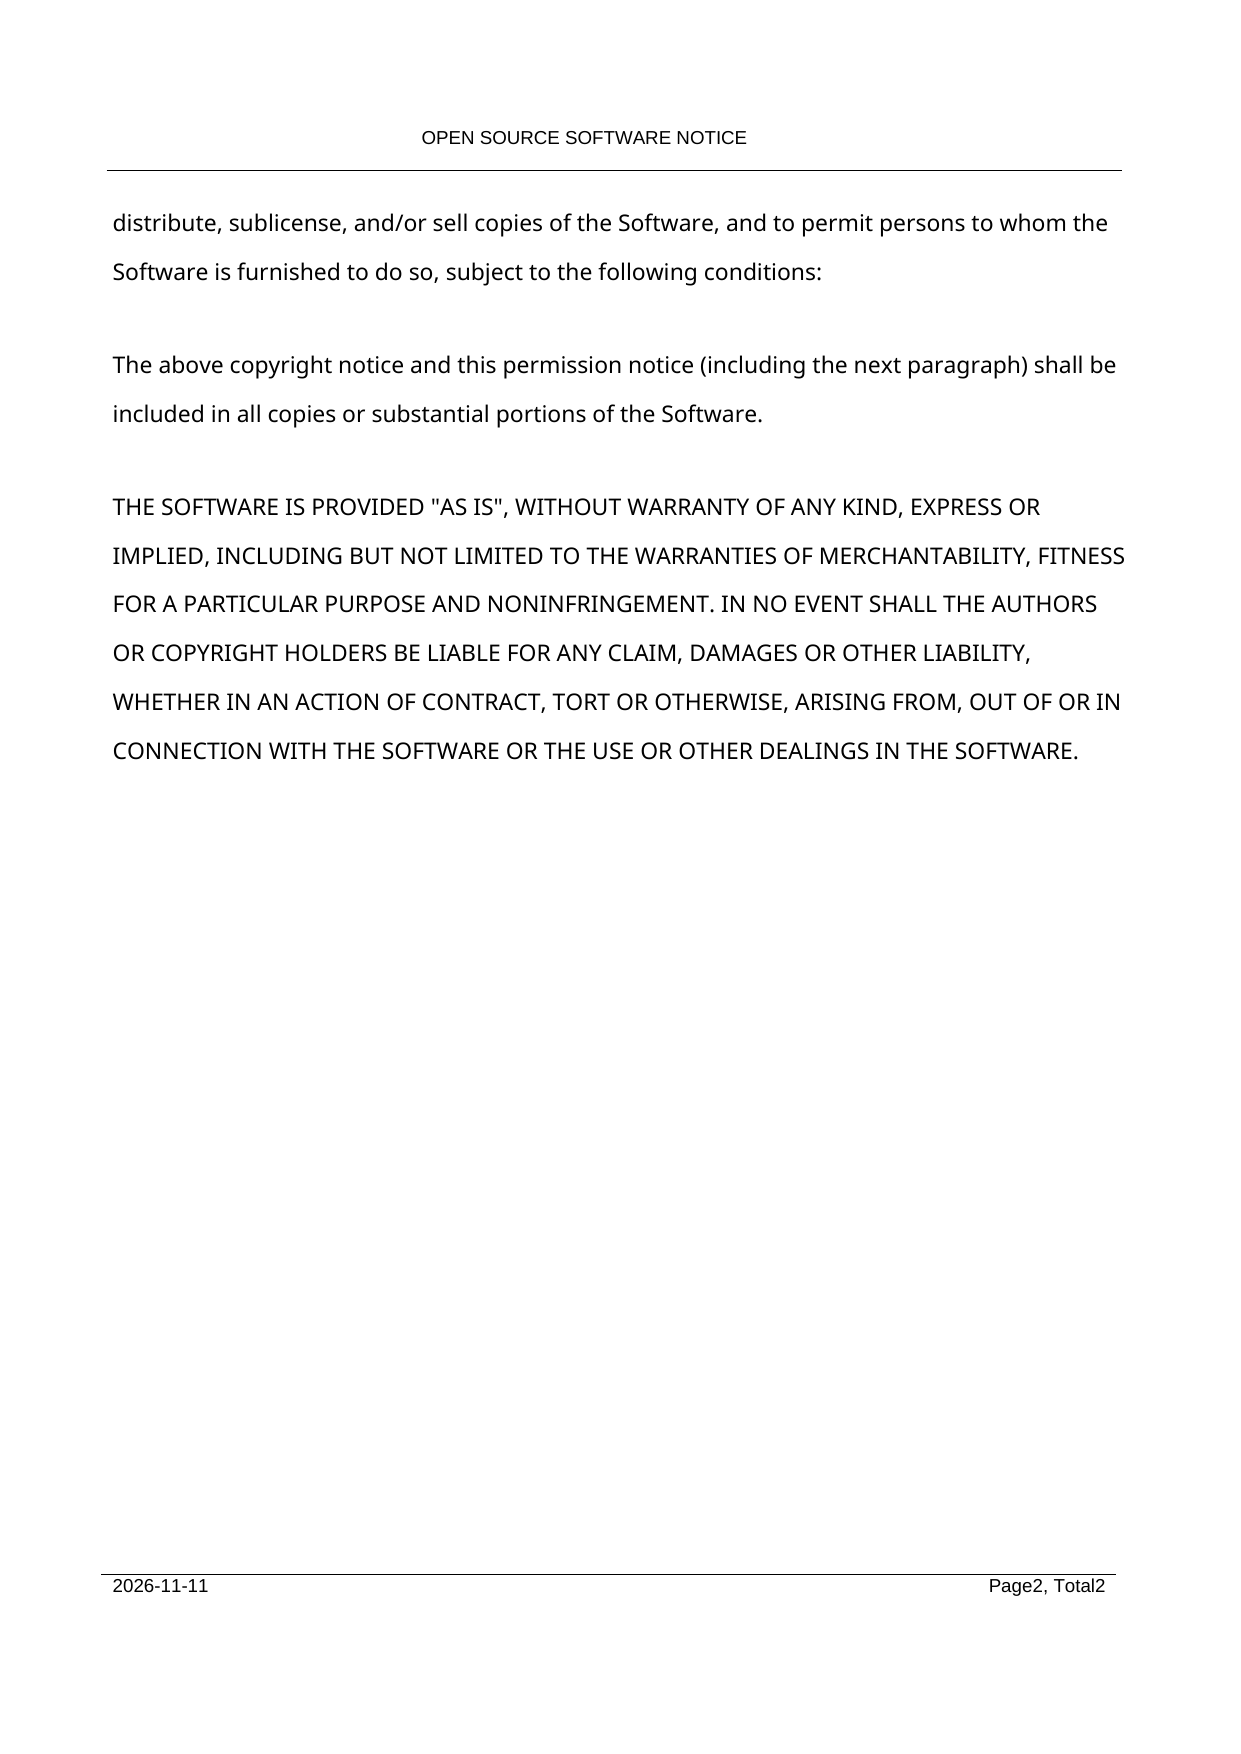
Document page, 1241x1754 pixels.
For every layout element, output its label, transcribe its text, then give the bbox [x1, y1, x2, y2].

text The above copyright notice and this permission notice (including the next paragraph) shall be included in all copies or substantial portions of the Software. [112, 348, 1128, 429]
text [112, 206, 1128, 288]
text THE SOFTWARE IS PROVIDED "AS IS", WITHOUT WARRANTY OF ANY KIND, EXPRESS OR IMPLIED, INCLUDING BUT NOT LIMITED TO THE WARRANTIES OF MERCHANTABILITY, FITNESS FOR A PARTICULAR PURPOSE AND NONINFRINGEMENT. IN NO EVENT SHALL THE AUTHORS OR COPYRIGHT HOLDERS BE LIABLE FOR ANY CLAIM, DAMAGES OR OTHER LIABILITY, WHETHER IN AN ACTION OF CONTRACT, TORT OR OTHERWISE, ARISING FROM, OUT OF OR IN CONNECTION WITH THE SOFTWARE OR THE USE OR OTHER DEALINGS IN THE SOFTWARE. [112, 490, 1128, 767]
